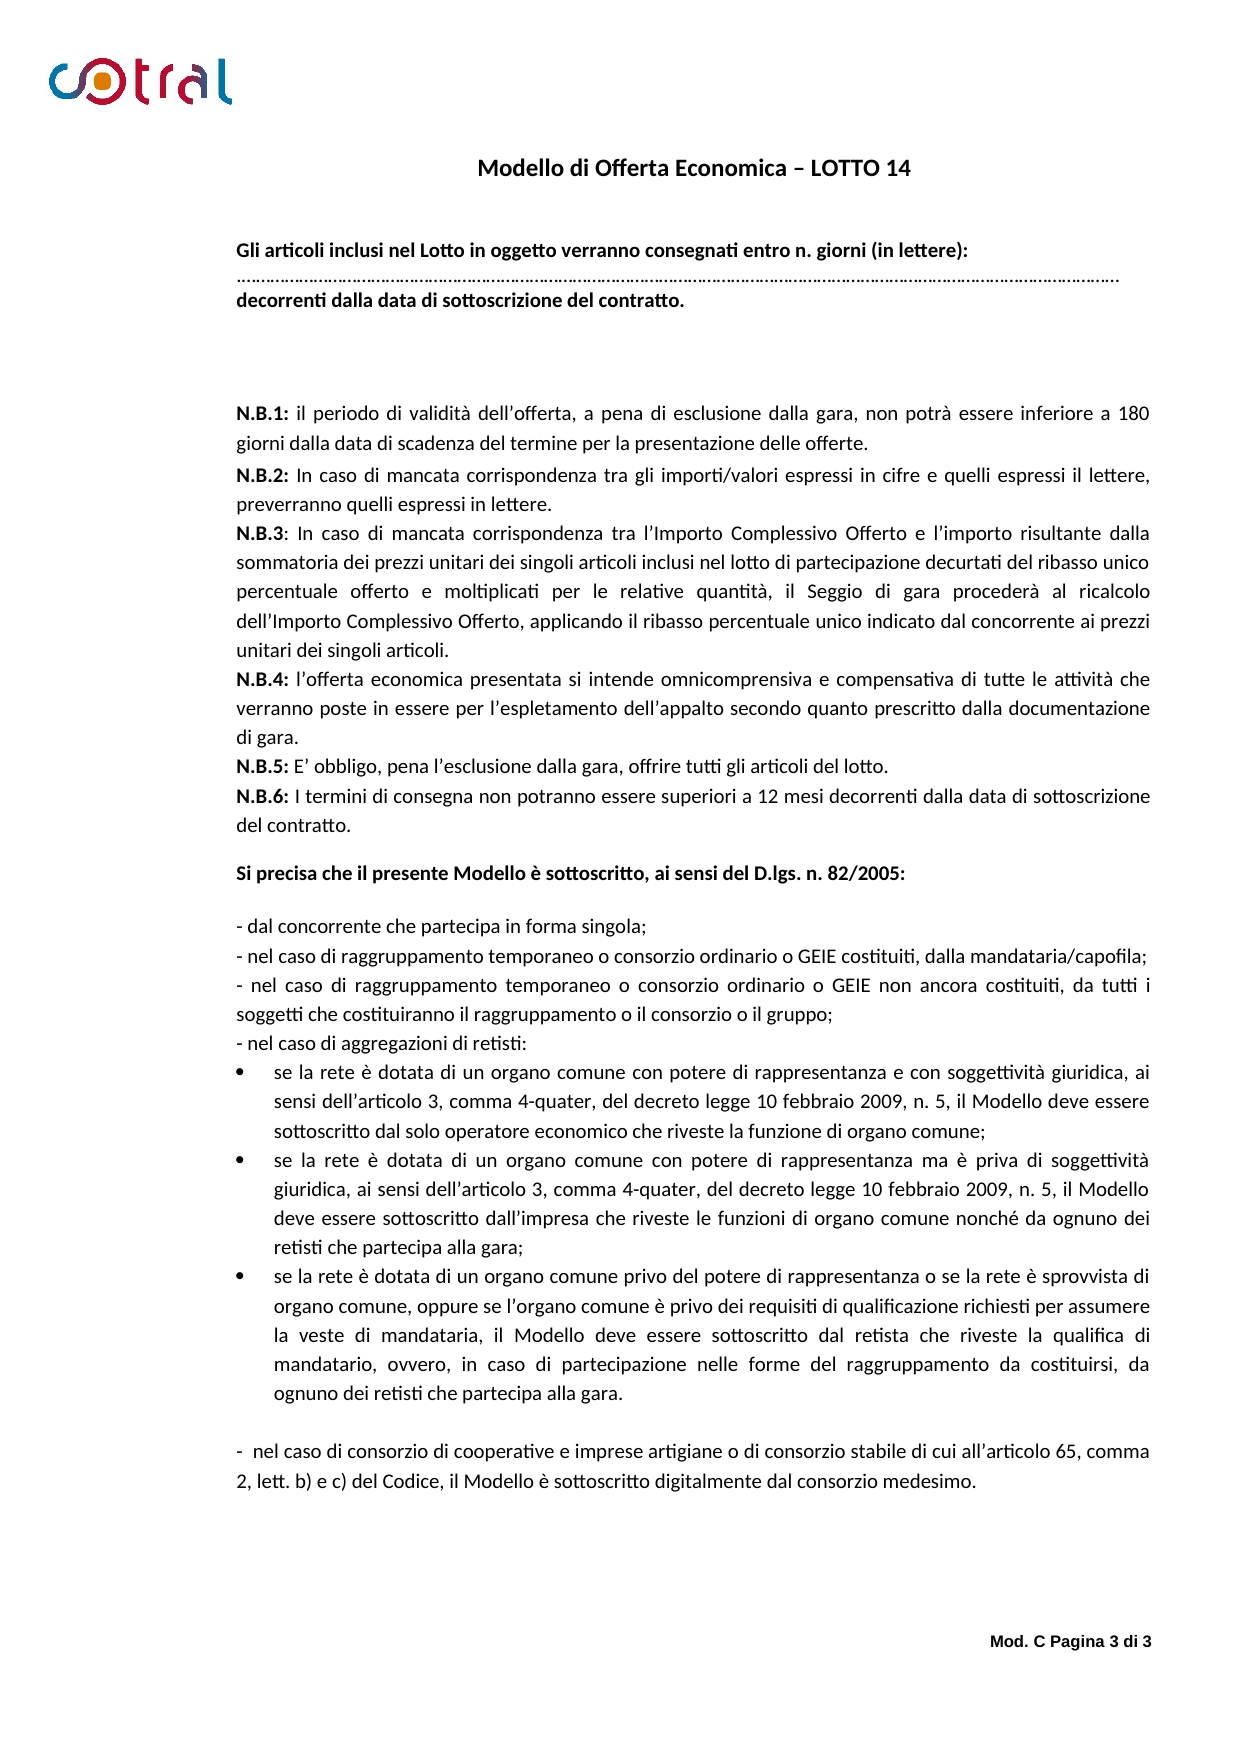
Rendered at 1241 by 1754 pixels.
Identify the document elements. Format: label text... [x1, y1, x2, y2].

list se la rete è dotata di un organo comune privo del potere di rappresentanza o se la rete è sprovvista di organo comune, oppure se l’organo comune è privo dei requisiti di qualificazione richiesti per assumere la veste di mandataria, il Modello deve essere sottoscritto dal retista che riveste la qualifica di mandatario, ovvero, in caso di partecipazione nelle forme del raggruppamento da costituirsi, da ognuno dei retisti che partecipa alla gara. [236, 1261, 1152, 1406]
text N.B.1: il periodo di validità dell’offerta, a pena di esclusione dalla gara, non potrà essere inferiore a 180 giorni dalla data di scadenza del termine per la presentazione delle offerte. [236, 401, 1152, 455]
text - dal concorrente che partecipa in forma singola; [236, 911, 1152, 940]
text Si precisa che il presente Modello è sottoscritto, ai sensi del D.lgs. n. 82/2005: [236, 860, 1152, 885]
text Gli articoli inclusi nel Lotto in oggetto verranno consegnati entro n. giorni (in lettere): [236, 237, 1152, 262]
text - nel caso di raggruppamento temporaneo o consorzio ordinario o GEIE costituiti, dalla mandataria/capofila; [236, 940, 1152, 969]
text - nel caso di aggregazioni di retisti: [236, 1027, 1152, 1056]
text N.B.5: E’ obbligo, pena l’esclusione dalla gara, offrire tutti gli articoli del lotto. [236, 751, 1152, 780]
text N.B.3: In caso di mancata corrispondenza tra l’Importo Complessivo Offerto e l’importo risultante dalla sommatoria dei prezzi unitari dei singoli articoli inclusi nel lotto di partecipazione decurtati del ribasso unico percentuale offerto e moltiplicati per le relative quantità, il Seggio di gara procederà al ricalcolo dell’Importo Complessivo Offerto, applicando il ribasso percentuale unico indicato dal concorrente ai prezzi unitari dei singoli articoli. [236, 517, 1152, 663]
list se la rete è dotata di un organo comune con potere di rappresentanza ma è priva di soggettività giuridica, ai sensi dell’articolo 3, comma 4-quater, del decreto legge 10 febbraio 2009, n. 5, il Modello deve essere sottoscritto dall’impresa che riveste le funzioni di organo comune nonché da ognuno dei retisti che partecipa alla gara; [236, 1144, 1152, 1261]
text N.B.2: In caso di mancata corrispondenza tra gli importi/valori espressi in cifre e quelli espressi il lettere, preverranno quelli espressi in lettere. [236, 459, 1152, 517]
text - nel caso di raggruppamento temporaneo o consorzio ordinario o GEIE non ancora costituiti, da tutti i soggetti che costituiranno il raggruppamento o il consorzio o il gruppo; [236, 969, 1152, 1027]
text N.B.6: I termini di consegna non potranno essere superiori a 12 mesi decorrenti dalla data di sottoscrizione del contratto. [236, 780, 1152, 838]
list se la rete è dotata di un organo comune con potere di rappresentanza e con soggettività giuridica, ai sensi dell’articolo 3, comma 4-quater, del decreto legge 10 febbraio 2009, n. 5, il Modello deve essere sottoscritto dal solo operatore economico che riveste la funzione di organo comune; [236, 1056, 1152, 1144]
text decorrenti dalla data di sottoscrizione del contratto. [236, 288, 1152, 313]
text N.B.4: l’offerta economica presentata si intende omnicomprensiva e compensativa di tutte le attività che verranno poste in essere per l’espletamento dell’appalto secondo quanto prescritto dalla documentazione di gara. [236, 663, 1152, 751]
text - nel caso di consorzio di cooperative e imprese artigiane o di consorzio stabile di cui all’articolo 65, comma 2, lett. b) e c) del Codice, il Modello è sottoscritto digitalmente dal consorzio medesimo. [236, 1436, 1152, 1494]
picture [3, 4, 277, 158]
